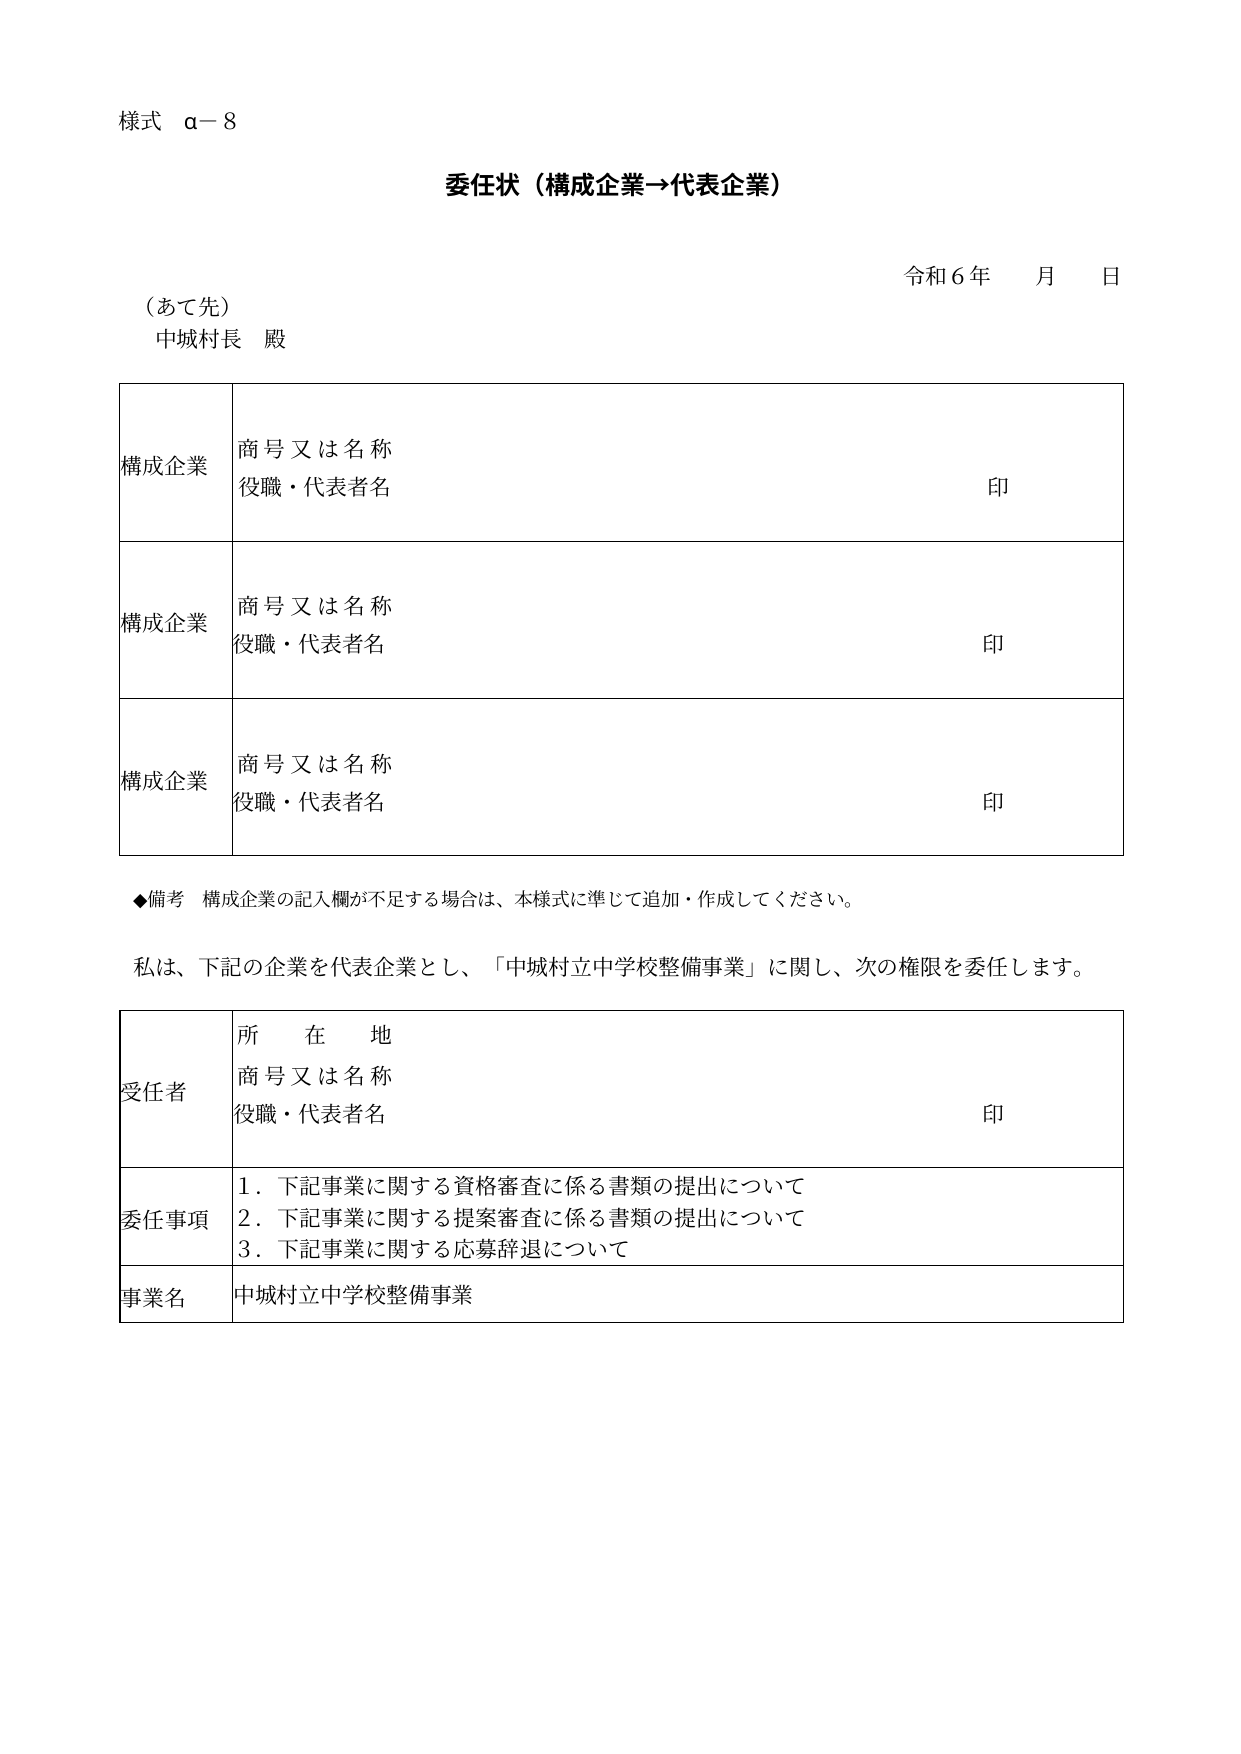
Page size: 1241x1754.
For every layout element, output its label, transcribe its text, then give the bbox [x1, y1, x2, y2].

table_cell 中城村立中学校整備事業 [233, 1266, 1123, 1322]
table_header 受任者 [121, 1011, 232, 1167]
text 委任状（構成企業→代表企業） [118, 165, 1122, 202]
table_cell 商号又は名称 役職・代表者名 印 [233, 542, 1123, 698]
table_cell 構成企業 [120, 542, 232, 698]
table_cell １．下記事業に関する資格審査に係る書類の提出について ２．下記事業に関する提案審査に係る書類の提出について ３．下記事業に関する応募辞退について [233, 1168, 1123, 1265]
table_cell 構成企業 [120, 699, 232, 855]
text （あて先） [118, 291, 1122, 322]
text 中城村長 殿 [118, 322, 1122, 353]
table_cell 事業名 [121, 1266, 232, 1322]
table_cell 商号又は名称 役職・代表者名 印 [233, 699, 1123, 855]
table_header 構成企業 [120, 384, 232, 541]
text 私は、下記の企業を代表企業とし、「中城村立中学校整備事業」に関し、次の権限を委任します。 [118, 950, 1122, 981]
text ◆備考 構成企業の記入欄が不足する場合は、本様式に準じて追加・作成してください。 [133, 885, 1122, 912]
table_header 所在地 商号又は名称 役職・代表者名 印 [233, 1011, 1123, 1167]
text 令和６年 月 日 [118, 259, 1122, 291]
table_header 商号又は名称 役職・代表者名 印 [233, 384, 1123, 541]
table_cell 委任事項 [121, 1168, 232, 1265]
text 様式 α－８ [118, 104, 1122, 136]
